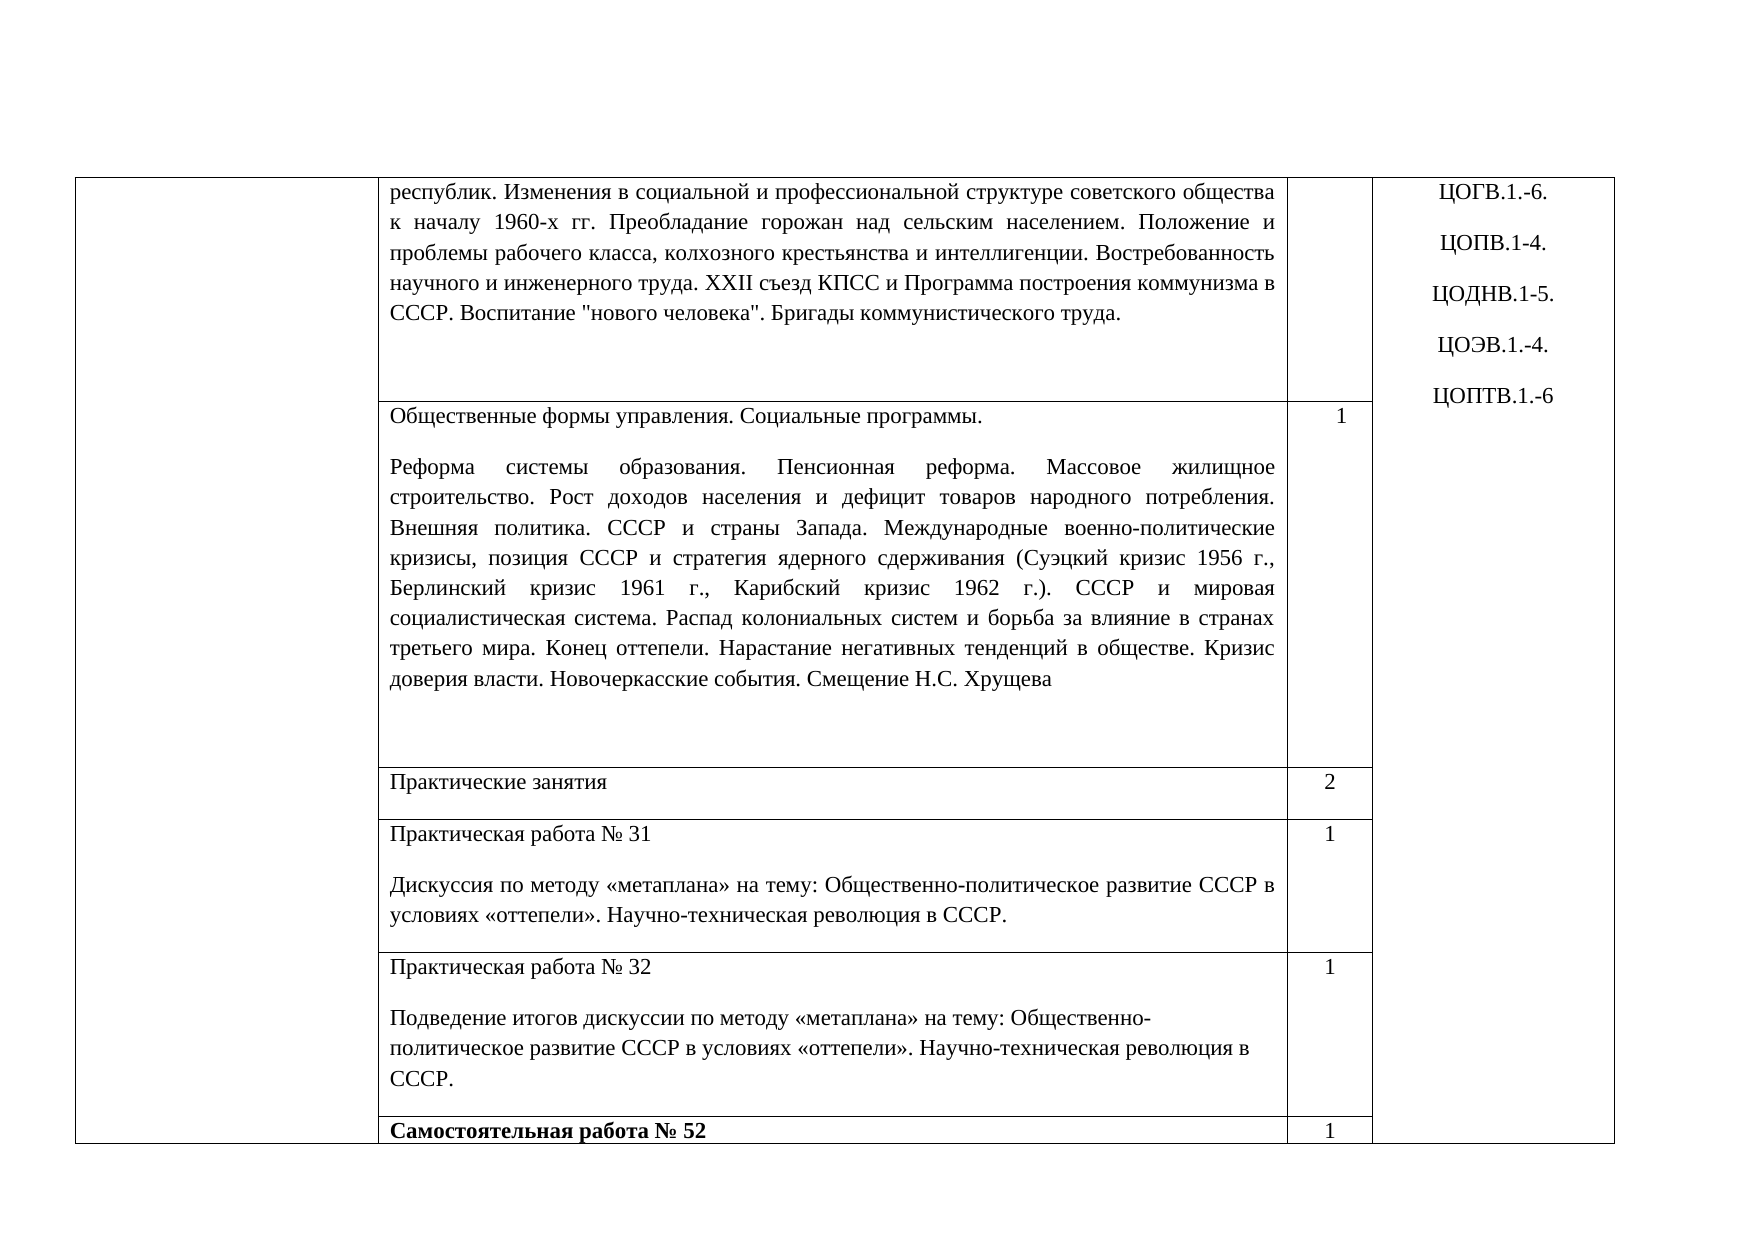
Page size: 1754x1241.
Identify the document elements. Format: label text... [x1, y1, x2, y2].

table_cell 1 [1288, 820, 1372, 952]
table_cell 1 [1288, 1117, 1372, 1143]
table_cell Практическая работа № 32 Подведение итогов дискуссии по методу «метаплана» на тему: Общественно-политическое развитие СССР в условиях «оттепели». Научно-техническая революция в СССР. [379, 953, 1287, 1116]
table_cell Общественные формы управления. Социальные программы. Реформа системы образования. Пенсионная реформа. Массовое жилищное строительство. Рост доходов населения и дефицит товаров народного потребления. Внешняя политика. СССР и страны Запада. Международные военно-политические кризисы, позиция СССР и стратегия ядерного сдерживания (Суэцкий кризис 1956 г., Берлинский кризис 1961 г., Карибский кризис 1962 г.). СССР и мировая социалистическая система. Распад колониальных систем и борьба за влияние в странах третьего мира. Конец оттепели. Нарастание негативных тенденций в обществе. Кризис доверия власти. Новочеркасские события. Смещение Н.С. Хрущева [379, 402, 1287, 767]
table_cell 1 [1288, 953, 1372, 1116]
table_cell 1 [1288, 402, 1372, 767]
table_cell Практические занятия [379, 768, 1287, 819]
table_cell 2 [1288, 768, 1372, 819]
table_cell Практическая работа № 31 Дискуссия по методу «метаплана» на тему: Общественно-политическое развитие СССР в условиях «оттепели». Научно-техническая революция в СССР. [379, 820, 1287, 952]
table_cell 1 [1288, 178, 1372, 401]
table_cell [379, 178, 1287, 401]
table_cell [379, 1117, 1287, 1143]
